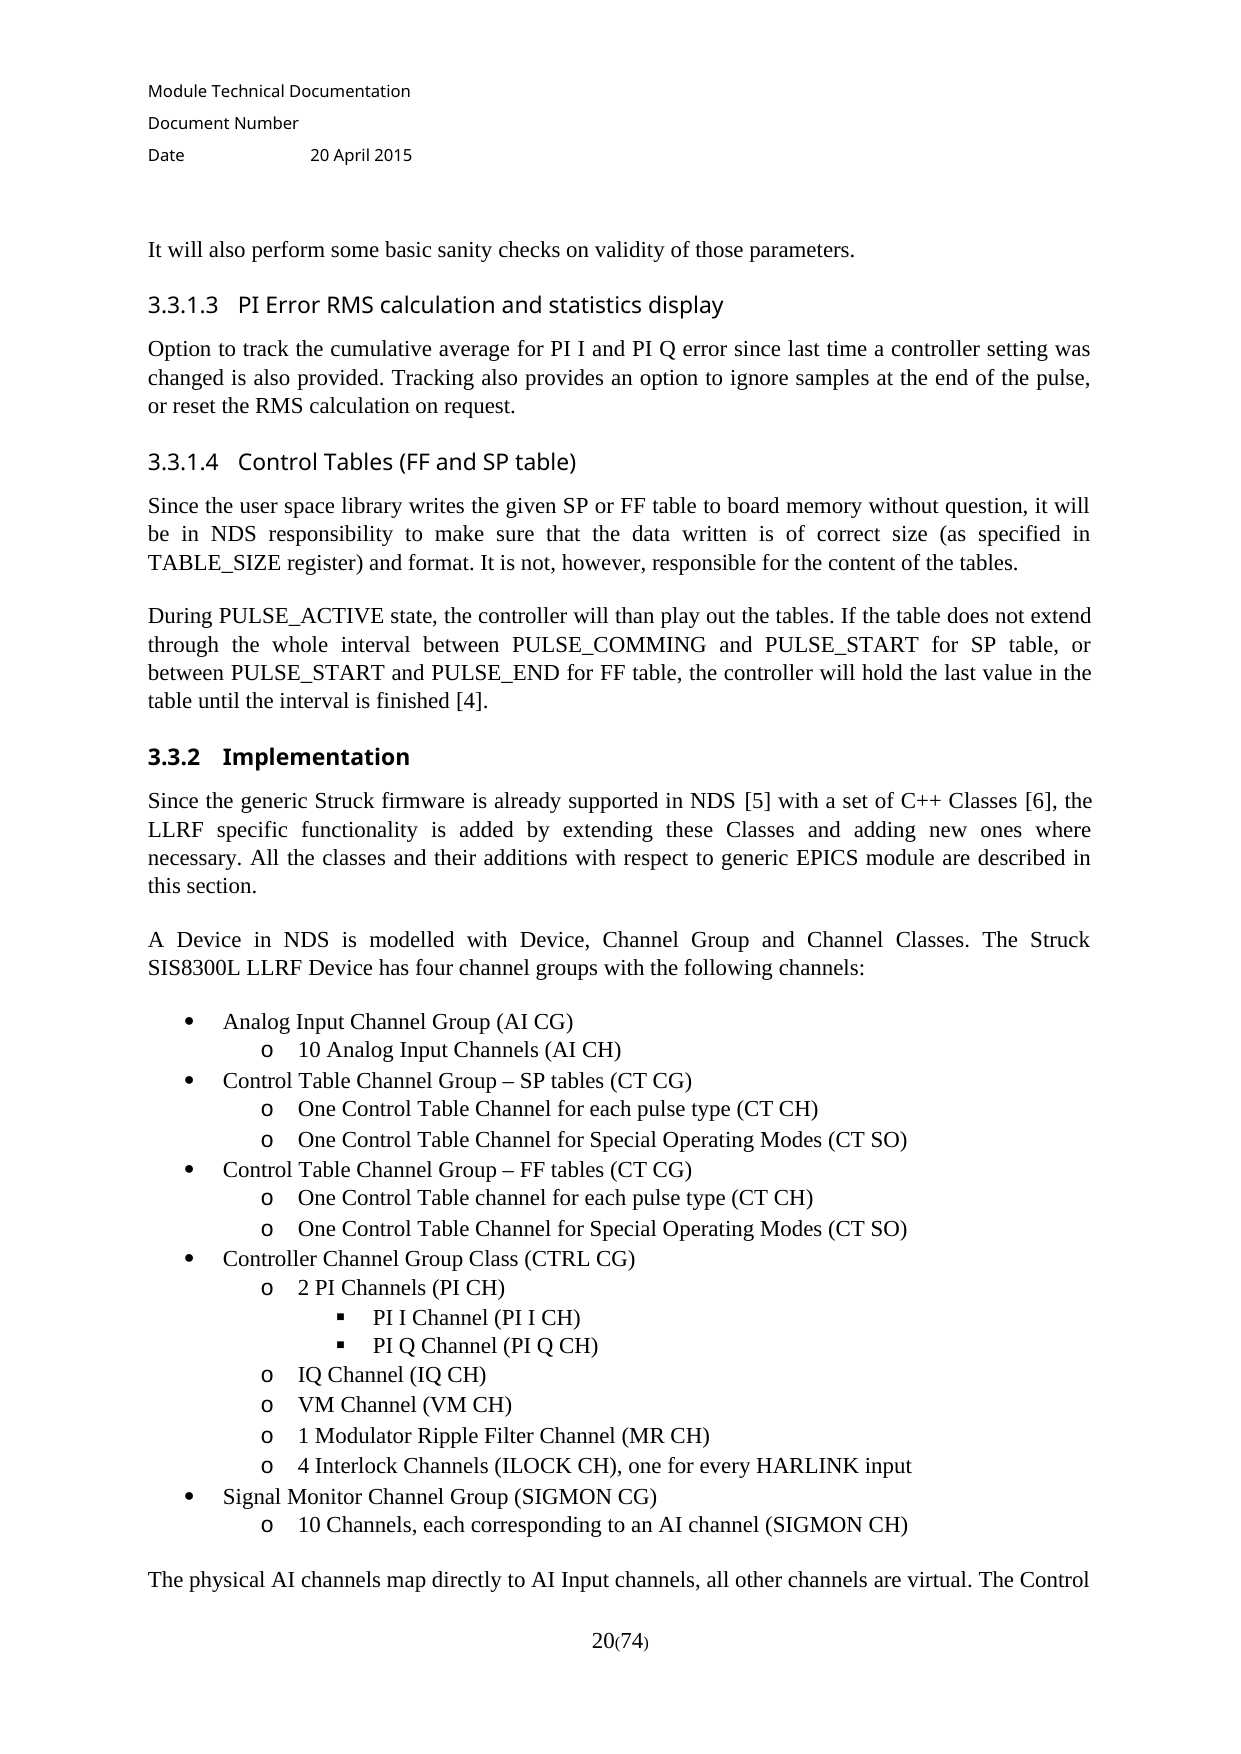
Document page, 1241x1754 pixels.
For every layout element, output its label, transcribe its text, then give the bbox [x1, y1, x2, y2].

list IQ Channel (IQ CH) [260, 1361, 1092, 1389]
text Since the generic Struck firmware is already supported in NDS with a set of C++ Classes [6], the LLRF specific functionality is added by extending these Classes and adding new ones where necessary. All the classes and their additions with respect to generic EPICS module are described in this section. [148, 787, 1092, 899]
text Option to track the cumulative average for PI I and PI Q error since last time a controller setting was changed is also provided. Tracking also provides an option to ignore samples at the end of the pulse, or reset the RMS calculation on request. [148, 335, 1092, 419]
text During PULSE_ACTIVE state, the controller will than play out the tables. If the table does not extend through the whole interval between PULSE_COMMING and PULSE_START for SP table, or between PULSE_START and PULSE_END for FF table, the controller will hold the last value in the table until the interval is finished . [148, 602, 1092, 714]
list One Control Table Channel for Special Operating Modes (CT SO) [260, 1126, 1092, 1154]
text A Device in NDS is modelled with Device, Channel Group and Channel Classes. The Struck SIS8300L LLRF Device has four channel groups with the following channels: [148, 926, 1092, 981]
list PI Q Channel (PI Q CH) [335, 1333, 1092, 1359]
list 2 PI Channels (PI CH) [260, 1274, 1092, 1302]
list Control Table Channel Group – FF tables (CT CG) [185, 1156, 1092, 1182]
text It will also perform some basic sanity checks on validity of those parameters. [148, 236, 1092, 262]
list One Control Table channel for each pulse type (CT CH) [260, 1184, 1092, 1213]
list One Control Table Channel for each pulse type (CT CH) [260, 1095, 1092, 1123]
list PI I Channel (PI I CH) [335, 1304, 1092, 1331]
list Signal Monitor Channel Group (SIGMON CG) [185, 1483, 1092, 1509]
list 1 Modulator Ripple Filter Channel (MR CH) [260, 1422, 1092, 1450]
list Control Table Channel Group – SP tables (CT CG) [185, 1067, 1092, 1093]
list 10 Analog Input Channels (AI CH) [260, 1036, 1092, 1064]
text Since the user space library writes the given SP or FF table to board memory without question, it will be in NDS responsibility to make sure that the data written is of correct size (as specified in TABLE_SIZE register) and format. It is not, however, responsible for the content of the tables. [148, 492, 1092, 575]
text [148, 1567, 1092, 1593]
list Analog Input Channel Group (AI CG) [185, 1008, 1092, 1034]
list VM Channel (VM CH) [260, 1391, 1092, 1420]
list Controller Channel Group Class (CTRL CG) [185, 1245, 1092, 1272]
list 4 Interlock Channels (ILOCK CH), one for every HARLINK input [260, 1452, 1092, 1481]
subtitle Control Tables (FF and SP table) [148, 446, 1092, 477]
list 10 Channels, each corresponding to an AI channel (SIGMON CH) [260, 1511, 1092, 1539]
subtitle Implementation [148, 741, 1092, 772]
subtitle PI Error RMS calculation and statistics display [148, 289, 1092, 320]
list One Control Table Channel for Special Operating Modes (CT SO) [260, 1215, 1092, 1243]
